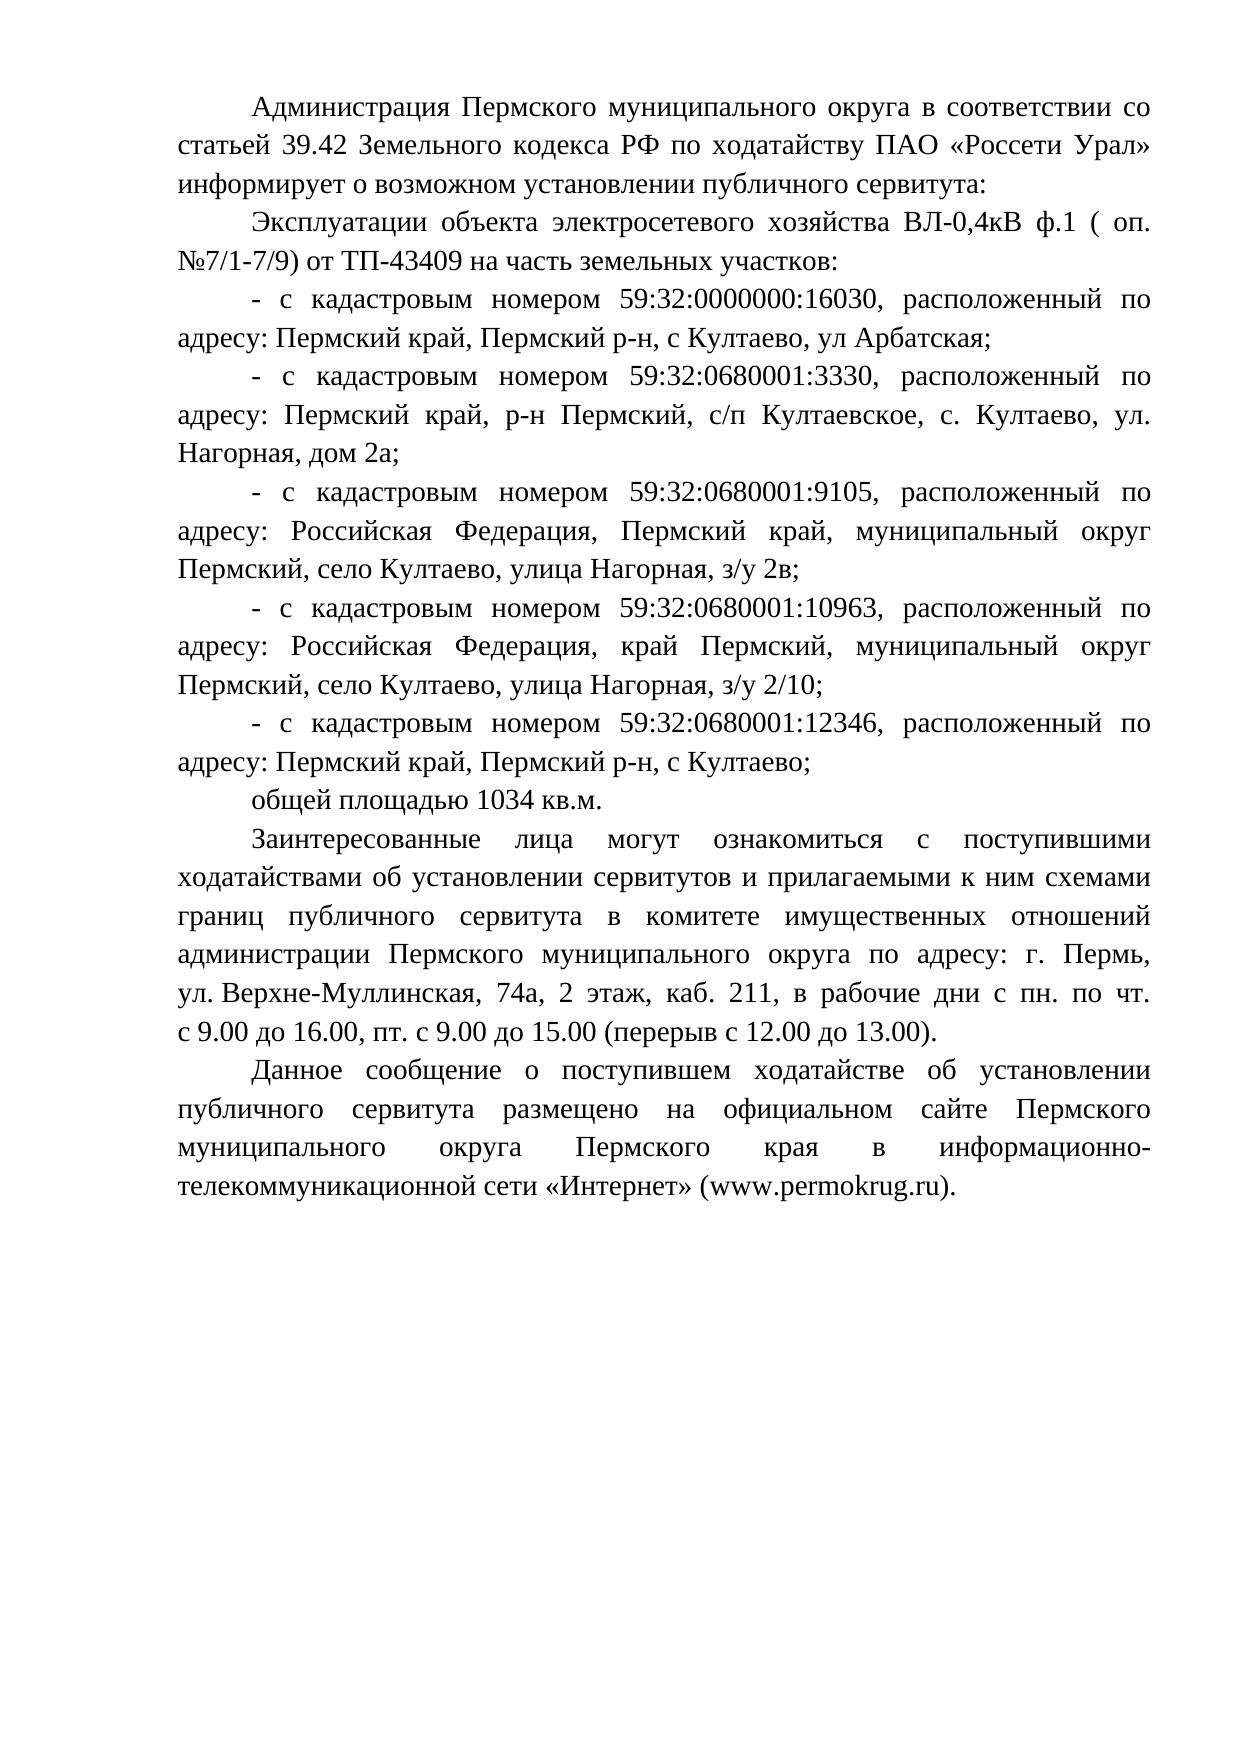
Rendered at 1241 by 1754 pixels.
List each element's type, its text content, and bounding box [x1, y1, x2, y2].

list - с кадастровым номером 59:32:0680001:9105, расположенный по адресу: Российская Федерация, Пермский край, муниципальный округ Пермский, село Култаево, улица Нагорная, з/у 2в; [177, 474, 1152, 585]
list - с кадастровым номером 59:32:0680001:3330, расположенный по адресу: Пермский край, р-н Пермский, с/п Култаевское, с. Култаево, ул. Нагорная, дом 2а; [177, 358, 1152, 469]
text Администрация Пермского муниципального округа в соответствии со статьей 39.42 Земельного кодекса РФ по ходатайству ПАО «Россети Урал» информирует о возможном установлении публичного сервитута: [177, 89, 1152, 199]
list - с кадастровым номером 59:32:0680001:10963, расположенный по адресу: Российская Федерация, край Пермский, муниципальный округ Пермский, село Култаево, улица Нагорная, з/у 2/10; [177, 590, 1152, 700]
list Заинтересованные лица могут ознакомиться с поступившими ходатайствами об установлении сервитутов и прилагаемыми к ним схемами границ публичного сервитута в комитете имущественных отношений администрации Пермского муниципального округа по адресу: г. Пермь, ул. Верхне-Муллинская, 74а, 2 этаж, каб. 211, в рабочие дни с пн. по чт. с 9.00 до 16.00, пт. с 9.00 до 15.00 (перерыв с 12.00 до 13.00). [177, 821, 1152, 1047]
list общей площадью 1034 кв.м. [177, 782, 1152, 816]
list Эксплуатации объекта электросетевого хозяйства ВЛ-0,4кВ ф.1 ( оп. №7/1-7/9) от ТП-43409 на часть земельных участков: [177, 204, 1152, 276]
text Данное сообщение о поступившем ходатайстве об установлении публичного сервитута размещено на официальном сайте Пермского муниципального округа Пермского края в информационно-телекоммуникационной сети «Интернет» (www.permokrug.ru). [177, 1052, 1152, 1201]
list - с кадастровым номером 59:32:0000000:16030, расположенный по адресу: Пермский край, Пермский р-н, с Култаево, ул Арбатская; [177, 281, 1152, 353]
list - с кадастровым номером 59:32:0680001:12346, расположенный по адресу: Пермский край, Пермский р-н, с Култаево; [177, 705, 1152, 777]
